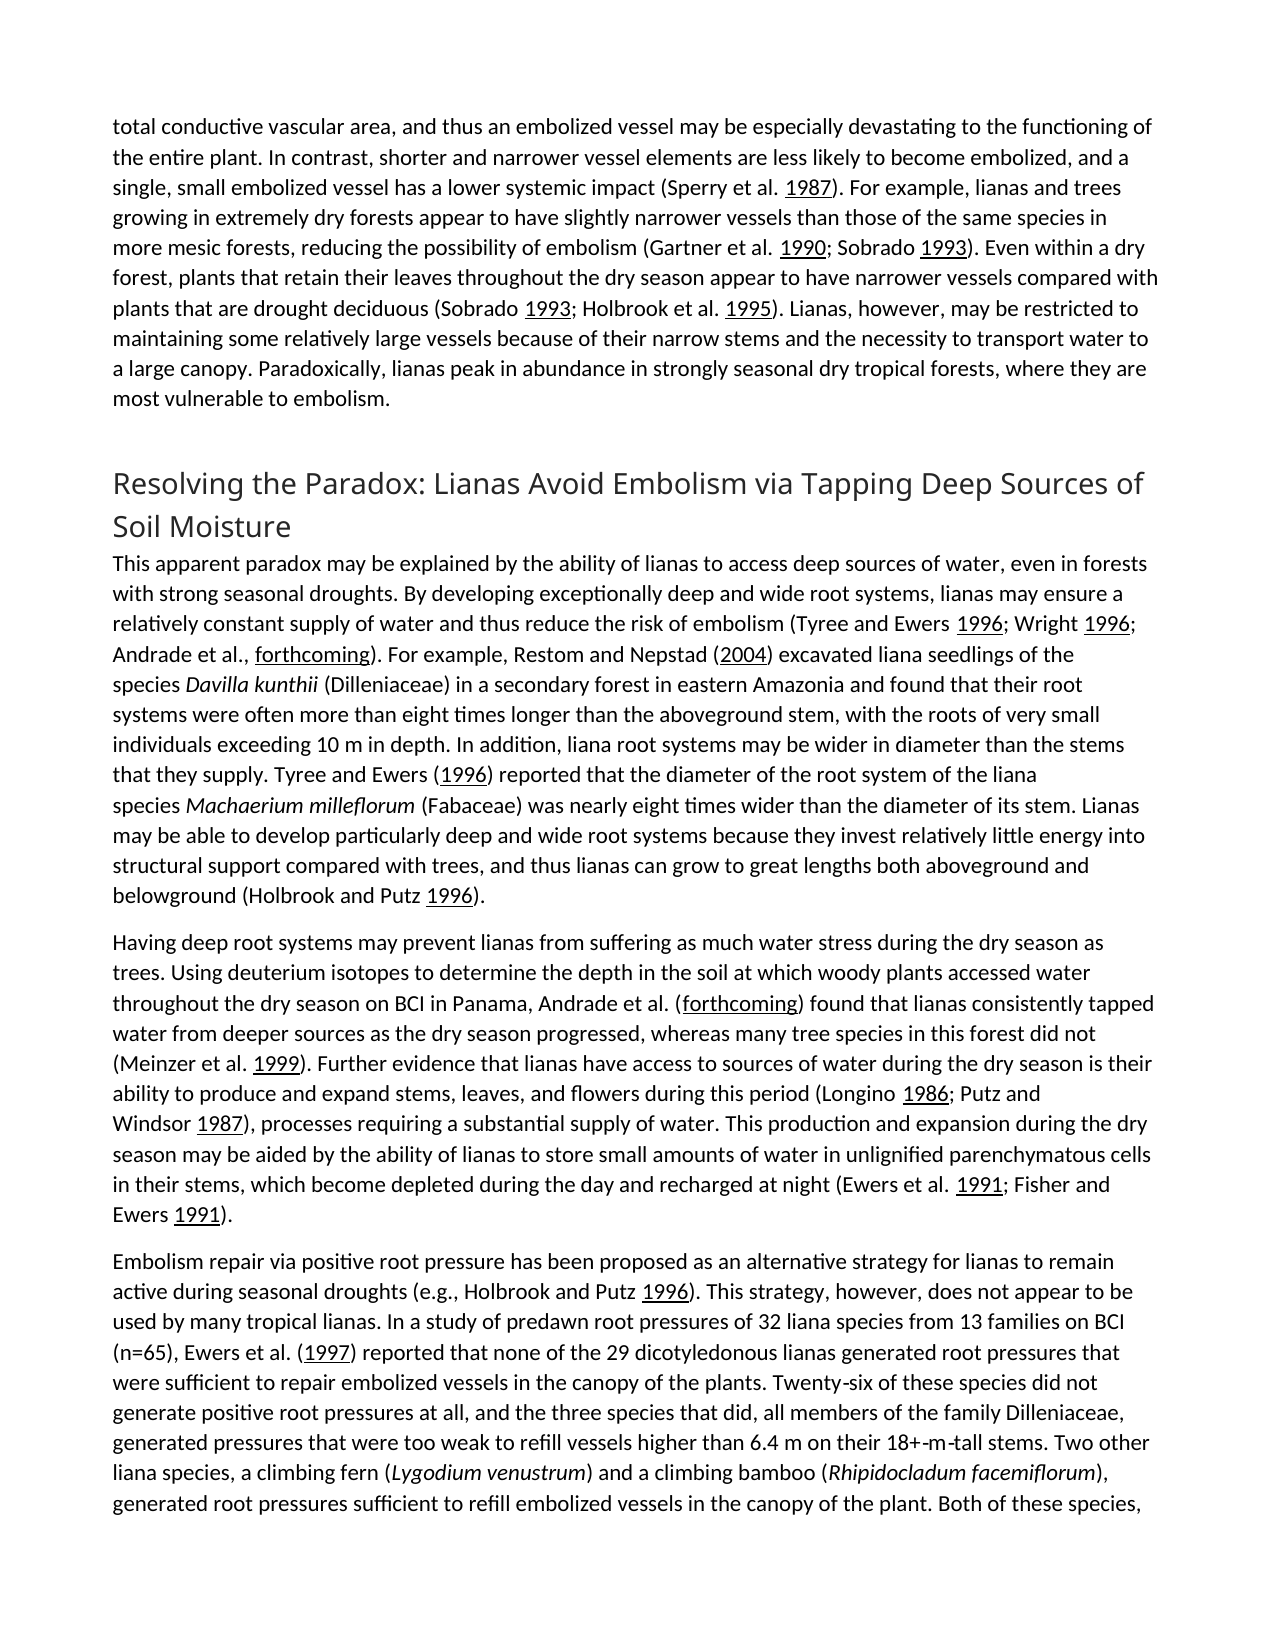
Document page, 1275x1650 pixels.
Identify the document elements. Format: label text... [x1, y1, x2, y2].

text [112, 112, 1162, 412]
subtitle Resolving the Paradox: Lianas Avoid Embolism via Tapping Deep Sources of Soil Moisture [112, 463, 1162, 546]
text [112, 1247, 1162, 1517]
text Having deep root systems may prevent lianas from suffering as much water stress during the dry season as trees. Using deuterium isotopes to determine the depth in the soil at which woody plants accessed water throughout the dry season on BCI in Panama, Andrade et al. (forthcoming) found that lianas consistently tapped water from deeper sources as the dry season progressed, whereas many tree species in this forest did not (Meinzer et al. 1999). Further evidence that lianas have access to sources of water during the dry season is their ability to produce and expand stems, leaves, and flowers during this period (Longino 1986; Putz and Windsor 1987), processes requiring a substantial supply of water. This production and expansion during the dry season may be aided by the ability of lianas to store small amounts of water in unlignified parenchymatous cells in their stems, which become depleted during the day and recharged at night (Ewers et al. 1991; Fisher and Ewers 1991). [112, 928, 1162, 1228]
text This apparent paradox may be explained by the ability of lianas to access deep sources of water, even in forests with strong seasonal droughts. By developing exceptionally deep and wide root systems, lianas may ensure a relatively constant supply of water and thus reduce the risk of embolism (Tyree and Ewers 1996; Wright 1996; Andrade et al., forthcoming). For example, Restom and Nepstad (2004) excavated liana seedlings of the species Davilla kunthii (Dilleniaceae) in a secondary forest in eastern Amazonia and found that their root systems were often more than eight times longer than the aboveground stem, with the roots of very small individuals exceeding 10 m in depth. In addition, liana root systems may be wider in diameter than the stems that they supply. Tyree and Ewers (1996) reported that the diameter of the root system of the liana species Machaerium milleflorum (Fabaceae) was nearly eight times wider than the diameter of its stem. Lianas may be able to develop particularly deep and wide root systems because they invest relatively little energy into structural support compared with trees, and thus lianas can grow to great lengths both aboveground and belowground (Holbrook and Putz 1996). [112, 549, 1162, 909]
